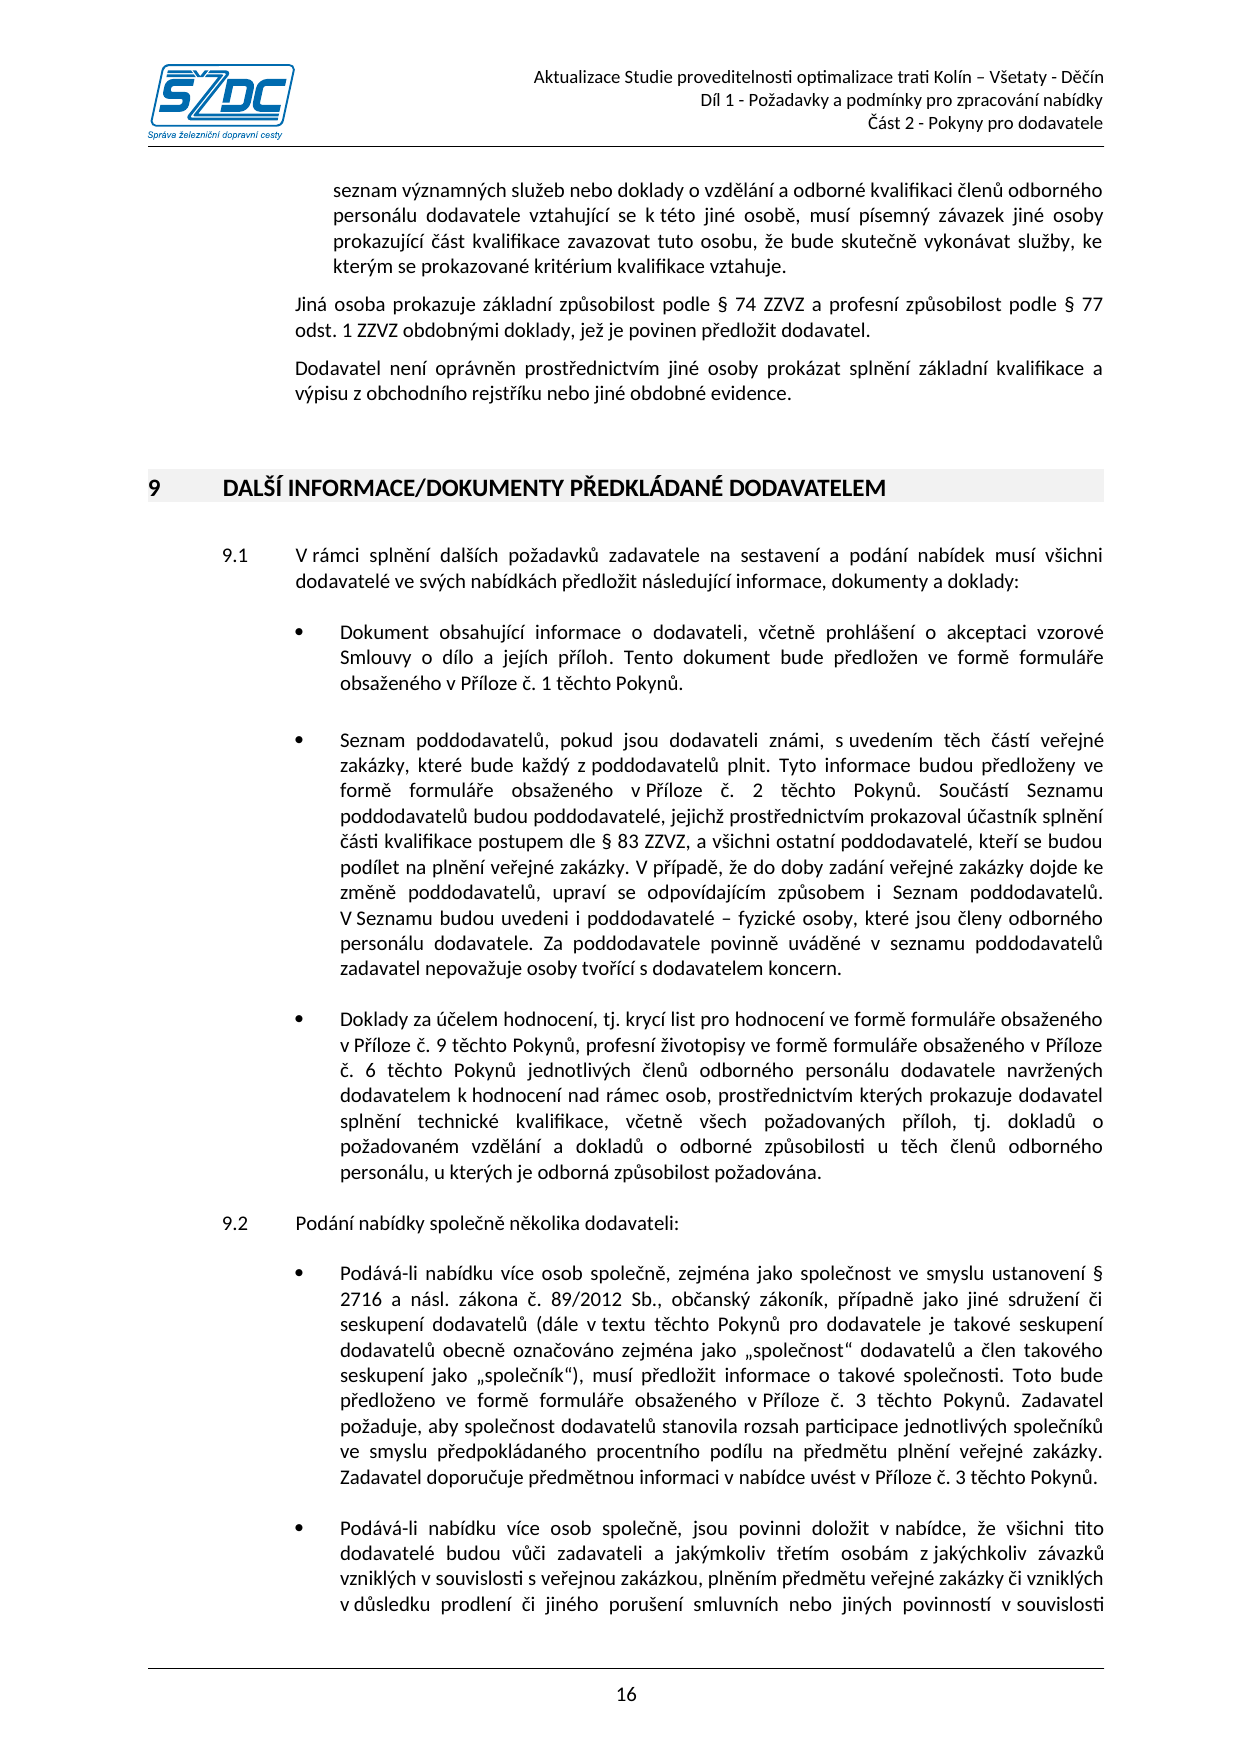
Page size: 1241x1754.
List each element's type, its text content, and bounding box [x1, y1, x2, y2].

list Seznam poddodavatelů, pokud jsou dodavateli známi, s uvedením těch částí veřejné zakázky, které bude každý z poddodavatelů plnit. Tyto informace budou předloženy ve formě formuláře obsaženého v Příloze č. 2 těchto Pokynů. Součástí Seznamu poddodavatelů budou poddodavatelé, jejichž prostřednictvím prokazoval účastník splnění části kvalifikace postupem dle § 83 ZZVZ, a všichni ostatní poddodavatelé, kteří se budou podílet na plnění veřejné zakázky. V případě, že do doby zadání veřejné zakázky dojde ke změně poddodavatelů, upraví se odpovídajícím způsobem i Seznam poddodavatelů. V Seznamu budou uvedeni i poddodavatelé – fyzické osoby, které jsou členy odborného personálu dodavatele. Za poddodavatele povinně uváděné v seznamu poddodavatelů zadavatel nepovažuje osoby tvořící s dodavatelem koncern. [295, 727, 1104, 981]
list V rámci splnění dalších požadavků zadavatele na sestavení a podání nabídek musí všichni dodavatelé ve svých nabídkách předložit následující informace, dokumenty a doklady: [222, 543, 1104, 593]
list Podání nabídky společně několika dodavateli: [222, 1210, 1104, 1235]
list Doklady za účelem hodnocení, tj. krycí list pro hodnocení ve formě formuláře obsaženého v Příloze č. 9 těchto Pokynů, profesní životopisy ve formě formuláře obsaženého v Příloze č. 6 těchto Pokynů jednotlivých členů odborného personálu dodavatele navržených dodavatelem k hodnocení nad rámec osob, prostřednictvím kterých prokazuje dodavatel splnění technické kvalifikace, včetně všech požadovaných příloh, tj. dokladů o požadovaném vzdělání a dokladů o odborné způsobilosti u těch členů odborného personálu, u kterých je odborná způsobilost požadována. [295, 1006, 1104, 1184]
text Jiná osoba prokazuje základní způsobilost podle § 74 ZZVZ a profesní způsobilost podle § 77 odst. 1 ZZVZ obdobnými doklady, jež je povinen předložit dodavatel. [295, 291, 1104, 342]
list Podává-li nabídku více osob společně, zejména jako společnost ve smyslu ustanovení § 2716 a násl. zákona č. 89/2012 Sb., občanský zákoník, případně jako jiné sdružení či seskupení dodavatelů (dále v textu těchto Pokynů pro dodavatele je takové seskupení dodavatelů obecně označováno zejména jako „společnost“ dodavatelů a člen takového seskupení jako „společník“), musí předložit informace o takové společnosti. Toto bude předloženo ve formě formuláře obsaženého v Příloze č. 3 těchto Pokynů. Zadavatel požaduje, aby společnost dodavatelů stanovila rozsah participace jednotlivých společníků ve smyslu předpokládaného procentního podílu na předmětu plnění veřejné zakázky. Zadavatel doporučuje předmětnou informaci v nabídce uvést v Příloze č. 3 těchto Pokynů. [295, 1261, 1104, 1489]
list Dokument obsahující informace o dodavateli, včetně prohlášení o akceptaci vzorové Smlouvy o dílo a jejích příloh. Tento dokument bude předložen ve formě formuláře obsaženého v Příloze č. 1 těchto Pokynů. [295, 619, 1104, 695]
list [295, 177, 1104, 279]
text Dodavatel není oprávněn prostřednictvím jiné osoby prokázat splnění základní kvalifikace a výpisu z obchodního rejstříku nebo jiné obdobné evidence. [295, 355, 1104, 406]
subtitle DALŠÍ INFORMACE/DOKUMENTY PŘEDKLÁDANÉ DODAVATELEM [148, 469, 1104, 502]
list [295, 1515, 1104, 1616]
